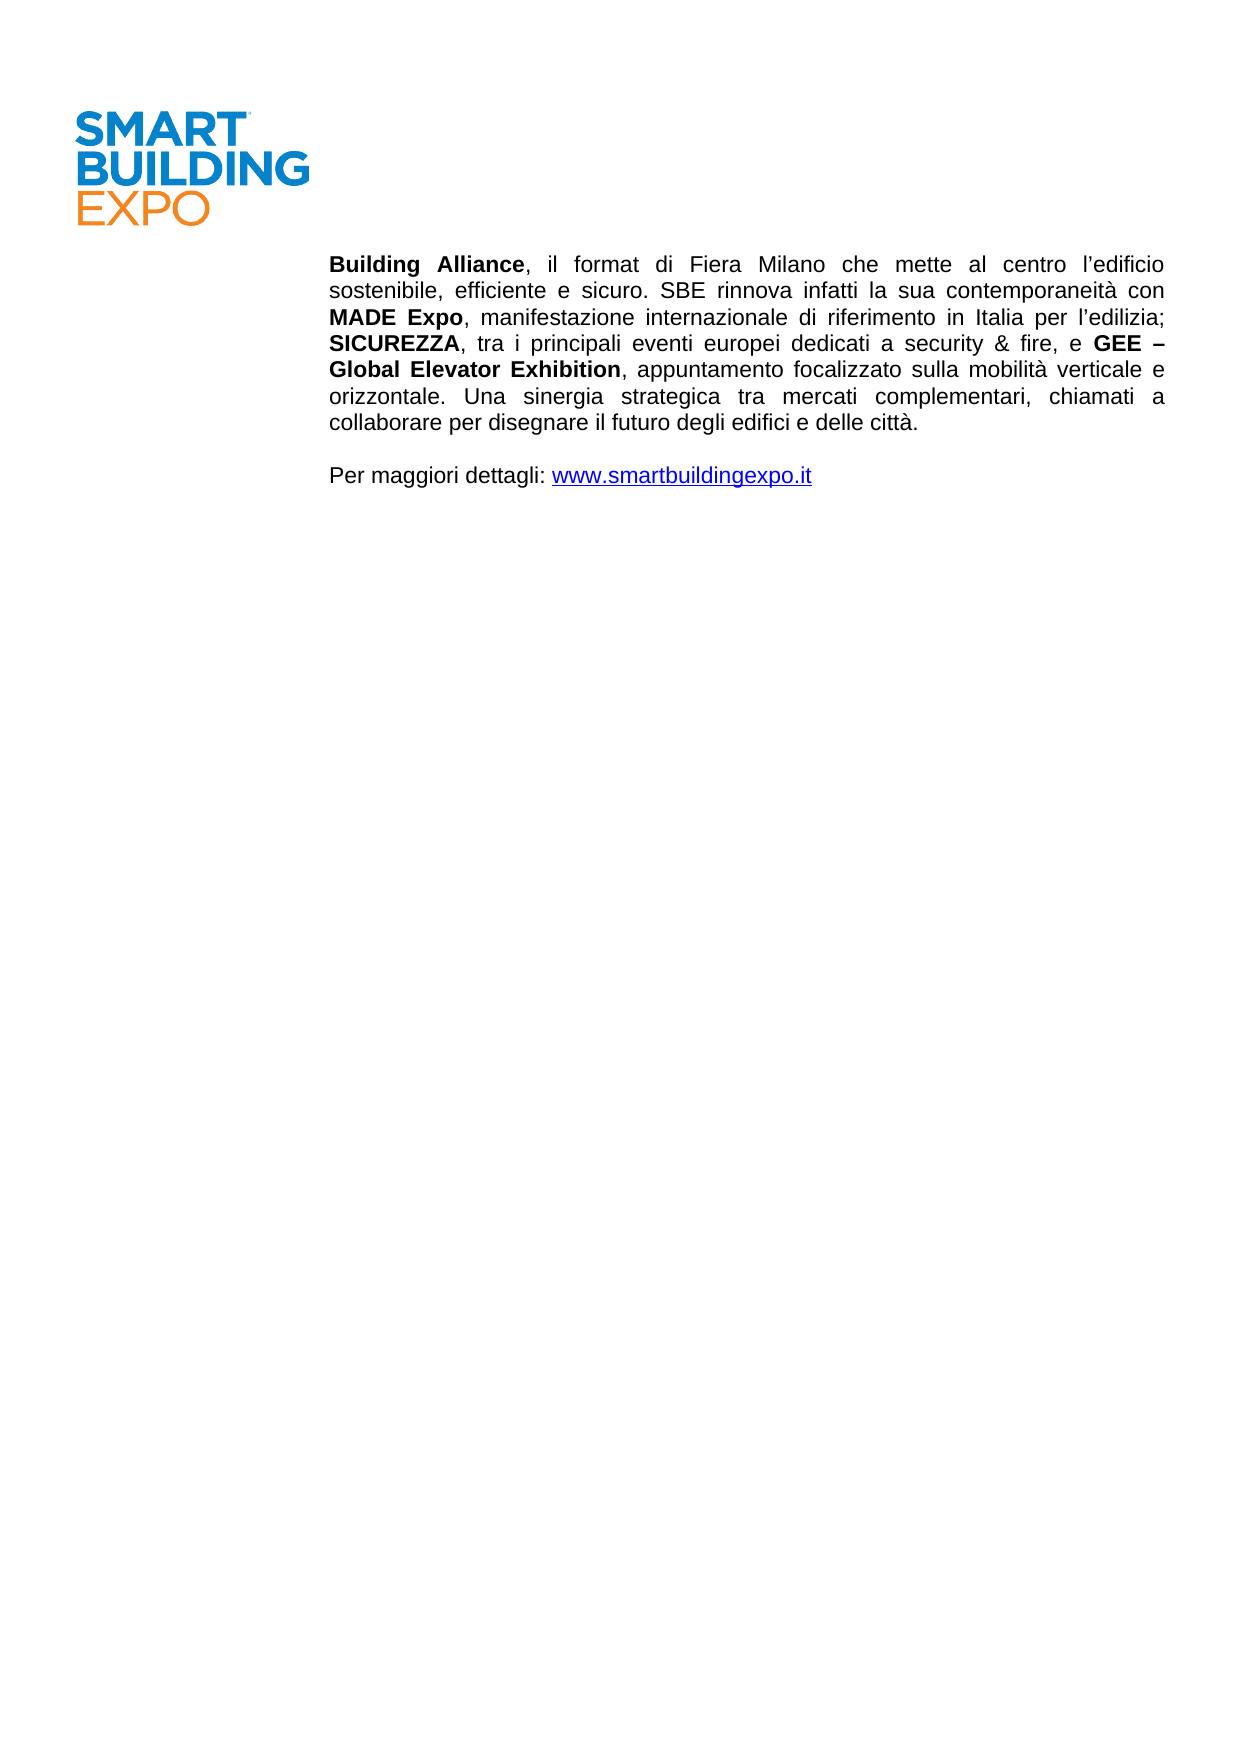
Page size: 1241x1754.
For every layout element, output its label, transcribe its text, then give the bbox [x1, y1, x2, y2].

picture [75, 111, 309, 226]
text Per maggiori dettagli: www.smartbuildingexpo.it [75, 436, 1165, 488]
